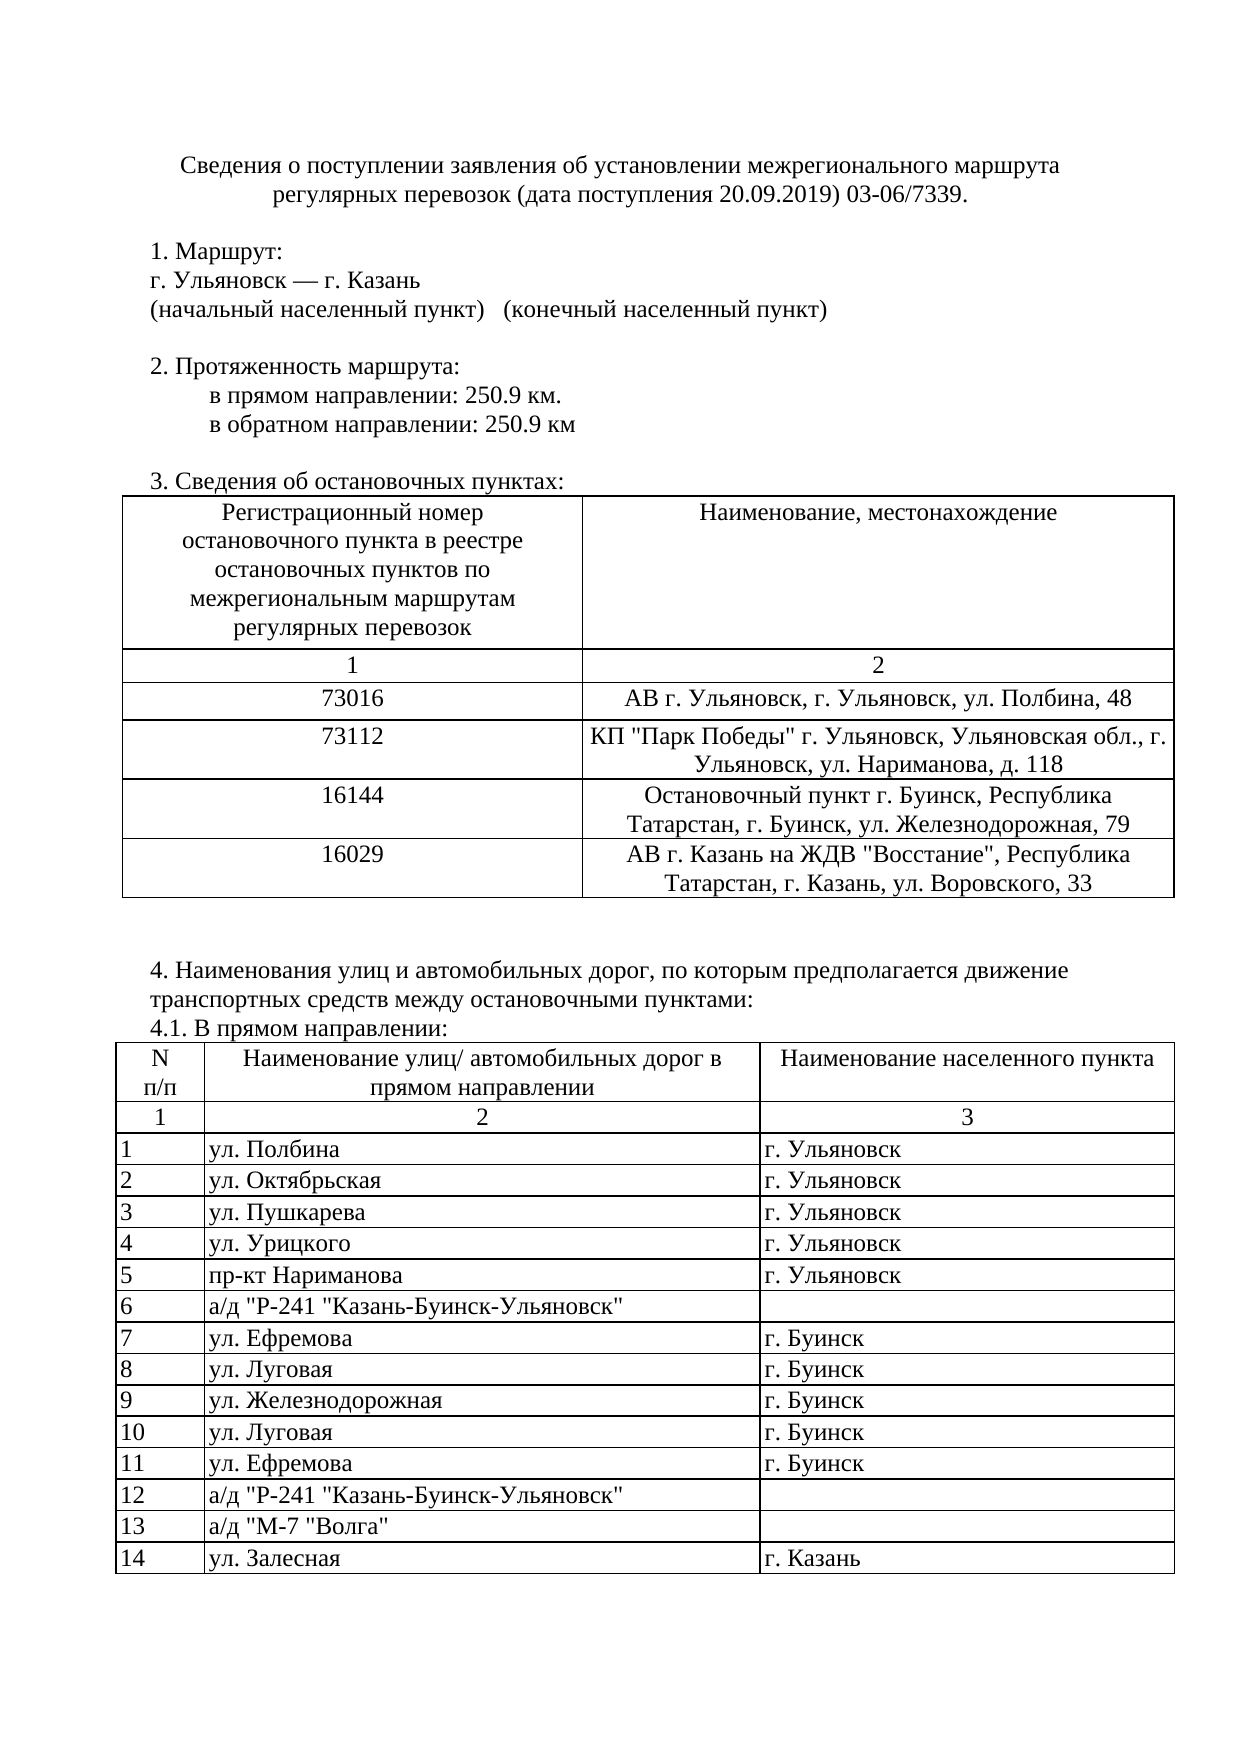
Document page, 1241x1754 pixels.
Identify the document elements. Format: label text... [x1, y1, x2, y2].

table_cell пр-кт Нариманова [205, 1260, 759, 1289]
table_cell ул. Луговая [205, 1354, 759, 1384]
table_cell [761, 1291, 1174, 1321]
table_cell 9 [117, 1386, 204, 1415]
table_cell 11 [117, 1448, 204, 1478]
table_cell АВ г. Казань на ЖДВ "Восстание", Республика Татарстан, г. Казань, ул. Воровского, 33 [583, 839, 1173, 896]
table_cell 5 [117, 1260, 204, 1289]
table_cell ул. Ефремова [205, 1323, 759, 1352]
table_cell 10 [117, 1417, 204, 1447]
table_cell ул. Луговая [205, 1417, 759, 1447]
text 4. Наименования улиц и автомобильных дорог, по которым предполагается движение транспортных средств между остановочными пунктами: [150, 956, 1090, 1013]
table_cell 1 [123, 650, 582, 681]
table_cell г. Буинск [761, 1448, 1174, 1478]
table_cell Остановочный пункт г. Буинск, Республика Татарстан, г. Буинск, ул. Железнодорожная, 79 [583, 780, 1173, 837]
table_cell 14 [117, 1543, 204, 1573]
table_cell г. Буинск [761, 1417, 1174, 1447]
text 4.1. В прямом направлении: [150, 1013, 1090, 1042]
table_cell г. Ульяновск [761, 1134, 1174, 1164]
table_cell ул. Ефремова [205, 1448, 759, 1478]
table_cell г. Буинск [761, 1354, 1174, 1384]
table_header Регистрационный номер остановочного пункта в реестре остановочных пунктов по межрегиональным маршрутам регулярных перевозок [123, 497, 582, 648]
table_cell г. Ульяновск [761, 1165, 1174, 1195]
table_cell КП "Парк Победы" г. Ульяновск, Ульяновская обл., г. Ульяновск, ул. Нариманова, д. 118 [583, 721, 1173, 778]
table_cell 1 [117, 1134, 204, 1164]
table_cell 2 [117, 1165, 204, 1195]
table_cell ул. Пушкарева [205, 1197, 759, 1227]
table_cell [761, 1511, 1174, 1541]
table_cell 1 [117, 1102, 204, 1132]
text 1. Маршрут: [150, 236, 1090, 265]
table_cell г. Ульяновск [761, 1228, 1174, 1258]
table_cell а/д "Р-241 "Казань-Буинск-Ульяновск" [205, 1291, 759, 1321]
table_header Наименование населенного пункта [761, 1043, 1174, 1101]
table_cell ул. Октябрьская [205, 1165, 759, 1195]
text Сведения о поступлении заявления об установлении межрегионального маршрута регулярных перевозок (дата поступления 20.09.2019) 03-06/7339. [150, 150, 1090, 207]
table_cell г. Казань [761, 1543, 1174, 1573]
table_cell ул. Урицкого [205, 1228, 759, 1258]
table_cell 2 [205, 1102, 759, 1132]
table_cell а/д "Р-241 "Казань-Буинск-Ульяновск" [205, 1480, 759, 1510]
table_cell 73112 [123, 721, 582, 778]
table_cell ул. Залесная [205, 1543, 759, 1573]
table_cell 3 [761, 1102, 1174, 1132]
table_cell 16029 [123, 839, 582, 896]
table_cell 16144 [123, 780, 582, 837]
table_header N п/п [117, 1043, 204, 1101]
text (начальный населенный пункт) (конечный населенный пункт) [150, 294, 1090, 322]
table_header Наименование, местонахождение [583, 497, 1173, 648]
table_cell г. Буинск [761, 1323, 1174, 1352]
text 2. Протяженность маршрута: [150, 351, 1090, 380]
table_cell г. Буинск [761, 1386, 1174, 1415]
table_cell ул. Полбина [205, 1134, 759, 1164]
text г. Ульяновск — г. Казань [150, 265, 1090, 294]
text в прямом направлении: 250.9 км. [150, 380, 1090, 409]
text 3. Сведения об остановочных пунктах: [150, 466, 1090, 495]
table_cell 12 [117, 1480, 204, 1510]
table_cell г. Ульяновск [761, 1260, 1174, 1289]
table_cell 4 [117, 1228, 204, 1258]
table_cell а/д "М-7 "Волга" [205, 1511, 759, 1541]
table_cell АВ г. Ульяновск, г. Ульяновск, ул. Полбина, 48 [583, 683, 1173, 719]
table_cell 3 [117, 1197, 204, 1227]
table_cell 6 [117, 1291, 204, 1321]
table_cell ул. Железнодорожная [205, 1386, 759, 1415]
table_header Наименование улиц/ автомобильных дорог в прямом направлении [205, 1043, 759, 1101]
table_cell 73016 [123, 683, 582, 719]
text в обратном направлении: 250.9 км [150, 409, 1090, 437]
table_cell г. Ульяновск [761, 1197, 1174, 1227]
table_cell 2 [583, 650, 1173, 681]
table_cell 13 [117, 1511, 204, 1541]
table_cell [761, 1480, 1174, 1510]
table_cell 7 [117, 1323, 204, 1352]
table_cell 8 [117, 1354, 204, 1384]
